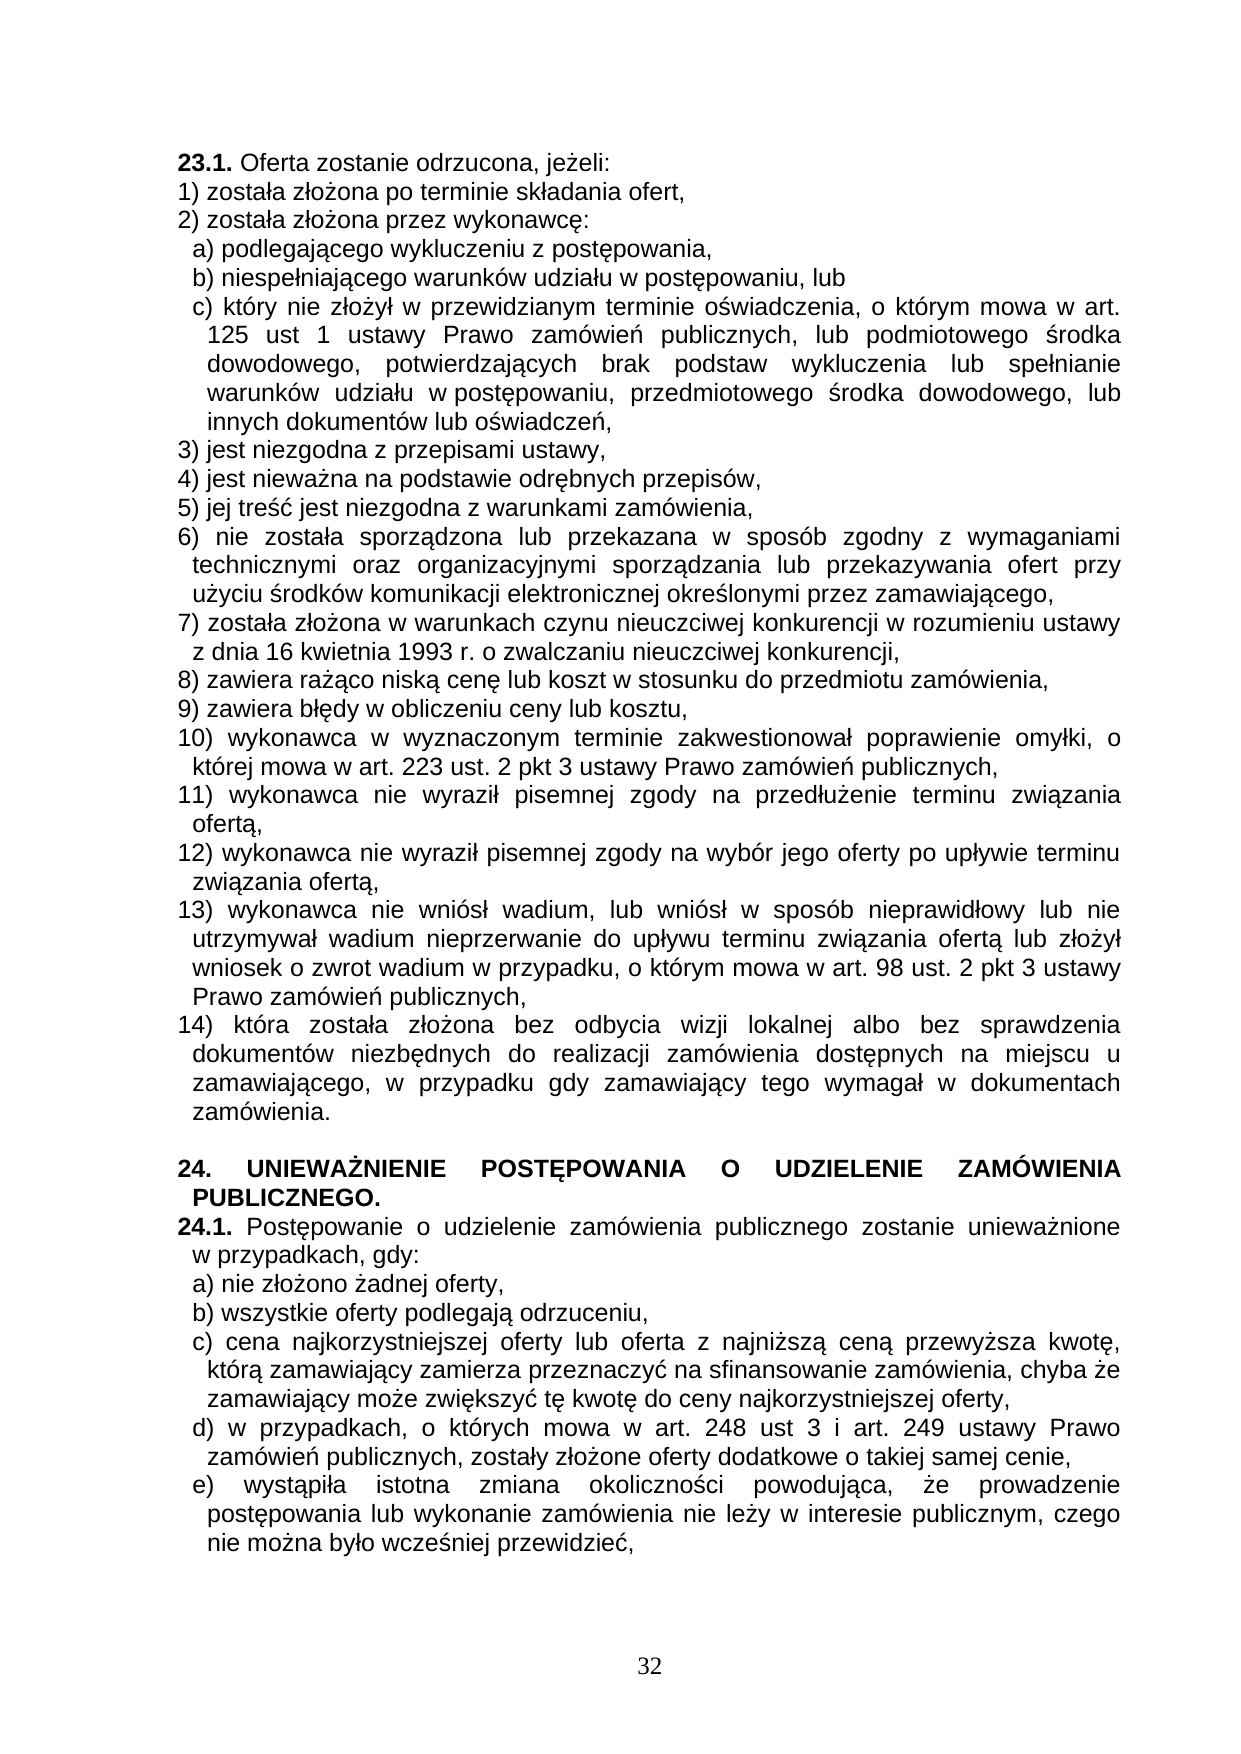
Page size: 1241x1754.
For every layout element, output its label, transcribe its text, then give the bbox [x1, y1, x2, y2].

text a) nie złożono żadnej oferty, [192, 1269, 1122, 1298]
text 7) została złożona w warunkach czynu nieuczciwej konkurencji w rozumieniu ustawy z dnia 16 kwietnia 1993 r. o zwalczaniu nieuczciwej konkurencji, [177, 608, 1122, 665]
text c) który nie złożył w przewidzianym terminie oświadczenia, o którym mowa w art. 125 ust 1 ustawy Prawo zamówień publicznych, lub podmiotowego środka dowodowego, potwierdzających brak podstaw wykluczenia lub spełnianie warunków udziału w postępowaniu, przedmiotowego środka dowodowego, lub innych dokumentów lub oświadczeń, [192, 291, 1122, 435]
text a) podlegającego wykluczeniu z postępowania, [192, 234, 1122, 263]
text 23.1. Oferta zostanie odrzucona, jeżeli: [177, 148, 1122, 176]
text 24. UNIEWAŻNIENIE POSTĘPOWANIA O UDZIELENIE ZAMÓWIENIA PUBLICZNEGO. [177, 1154, 1122, 1211]
text b) wszystkie oferty podlegają odrzuceniu, [192, 1298, 1122, 1326]
text 9) zawiera błędy w obliczeniu ceny lub kosztu, [177, 694, 1122, 723]
text 24.1. Postępowanie o udzielenie zamówienia publicznego zostanie unieważnione w przypadkach, gdy: [177, 1211, 1122, 1269]
text 8) zawiera rażąco niską cenę lub koszt w stosunku do przedmiotu zamówienia, [177, 665, 1122, 694]
text 10) wykonawca w wyznaczonym terminie zakwestionował poprawienie omyłki, o której mowa w art. 223 ust. 2 pkt 3 ustawy Prawo zamówień publicznych, [177, 723, 1122, 780]
text c) cena najkorzystniejszej oferty lub oferta z najniższą ceną przewyższa kwotę, którą zamawiający zamierza przeznaczyć na sfinansowanie zamówienia, chyba że zamawiający może zwiększyć tę kwotę do ceny najkorzystniejszej oferty, [192, 1326, 1122, 1413]
text 6) nie została sporządzona lub przekazana w sposób zgodny z wymaganiami technicznymi oraz organizacyjnymi sporządzania lub przekazywania ofert przy użyciu środków komunikacji elektronicznej określonymi przez zamawiającego, [177, 521, 1122, 608]
text e) wystąpiła istotna zmiana okoliczności powodująca, że prowadzenie postępowania lub wykonanie zamówienia nie leży w interesie publicznym, czego nie można było wcześniej przewidzieć, [192, 1470, 1122, 1556]
text 12) wykonawca nie wyraził pisemnej zgody na wybór jego oferty po upływie terminu związania ofertą, [177, 838, 1122, 895]
text 11) wykonawca nie wyraził pisemnej zgody na przedłużenie terminu związania ofertą, [177, 780, 1122, 838]
text d) w przypadkach, o których mowa w art. 248 ust 3 i art. 249 ustawy Prawo zamówień publicznych, zostały złożone oferty dodatkowe o takiej samej cenie, [192, 1413, 1122, 1470]
text 14) która została złożona bez odbycia wizji lokalnej albo bez sprawdzenia dokumentów niezbędnych do realizacji zamówienia dostępnych na miejscu u zamawiającego, w przypadku gdy zamawiający tego wymagał w dokumentach zamówienia. [177, 1010, 1122, 1125]
text 4) jest nieważna na podstawie odrębnych przepisów, [177, 464, 1122, 493]
text b) niespełniającego warunków udziału w postępowaniu, lub [192, 263, 1122, 291]
text 2) została złożona przez wykonawcę: [177, 205, 1122, 234]
text 1) została złożona po terminie składania ofert, [177, 176, 1122, 205]
text 13) wykonawca nie wniósł wadium, lub wniósł w sposób nieprawidłowy lub nie utrzymywał wadium nieprzerwanie do upływu terminu związania ofertą lub złożył wniosek o zwrot wadium w przypadku, o którym mowa w art. 98 ust. 2 pkt 3 ustawy Prawo zamówień publicznych, [177, 895, 1122, 1010]
text 3) jest niezgodna z przepisami ustawy, [177, 435, 1122, 464]
text 5) jej treść jest niezgodna z warunkami zamówienia, [177, 493, 1122, 521]
